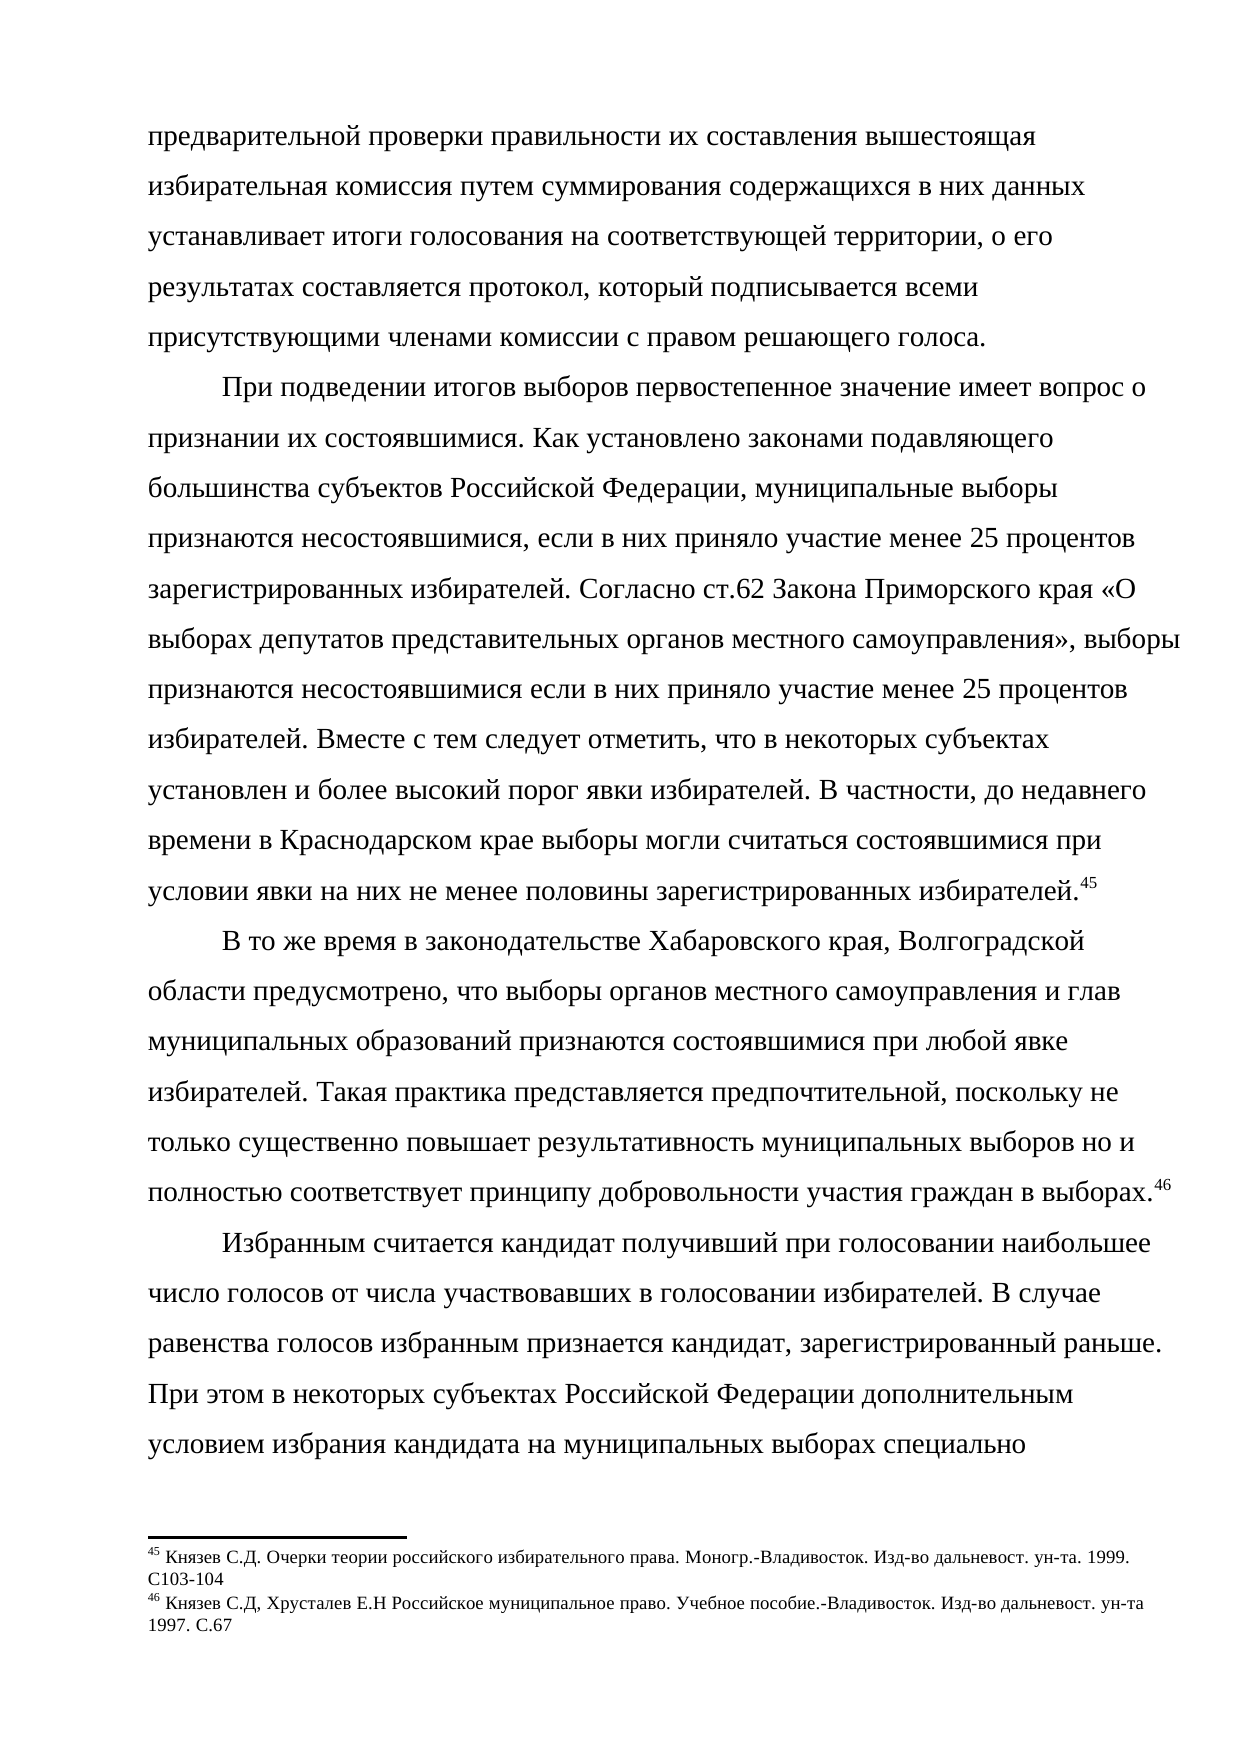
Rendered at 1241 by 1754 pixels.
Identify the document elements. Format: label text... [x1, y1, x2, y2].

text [148, 118, 1181, 353]
text При подведении итогов выборов первостепенное значение имеет вопрос о признании их состоявшимися. Как установлено законами подавляющего большинства субъектов Российской Федерации, муниципальные выборы признаются несостоявшимися, если в них приняло участие менее 25 процентов зарегистрированных избирателей. Согласно ст.62 Закона Приморского края «О выборах депутатов представительных органов местного самоуправления», выборы признаются несостоявшимися если в них приняло участие менее 25 процентов избирателей. Вместе с тем следует отметить, что в некоторых субъектах установлен и более высокий порог явки избирателей. В частности, до недавнего времени в Краснодарском крае выборы могли считаться состоявшимися при условии явки на них не менее половины зарегистрированных избирателей. [148, 370, 1181, 906]
text В то же время в законодательстве Хабаровского края, Волгоградской области предусмотрено, что выборы органов местного самоуправления и глав муниципальных образований признаются состоявшимися при любой явке избирателей. Такая практика представляется предпочтительной, поскольку не только существенно повышает результативность муниципальных выборов но и полностью соответствует принципу добровольности участия граждан в выборах. [148, 923, 1181, 1208]
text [148, 1225, 1181, 1460]
